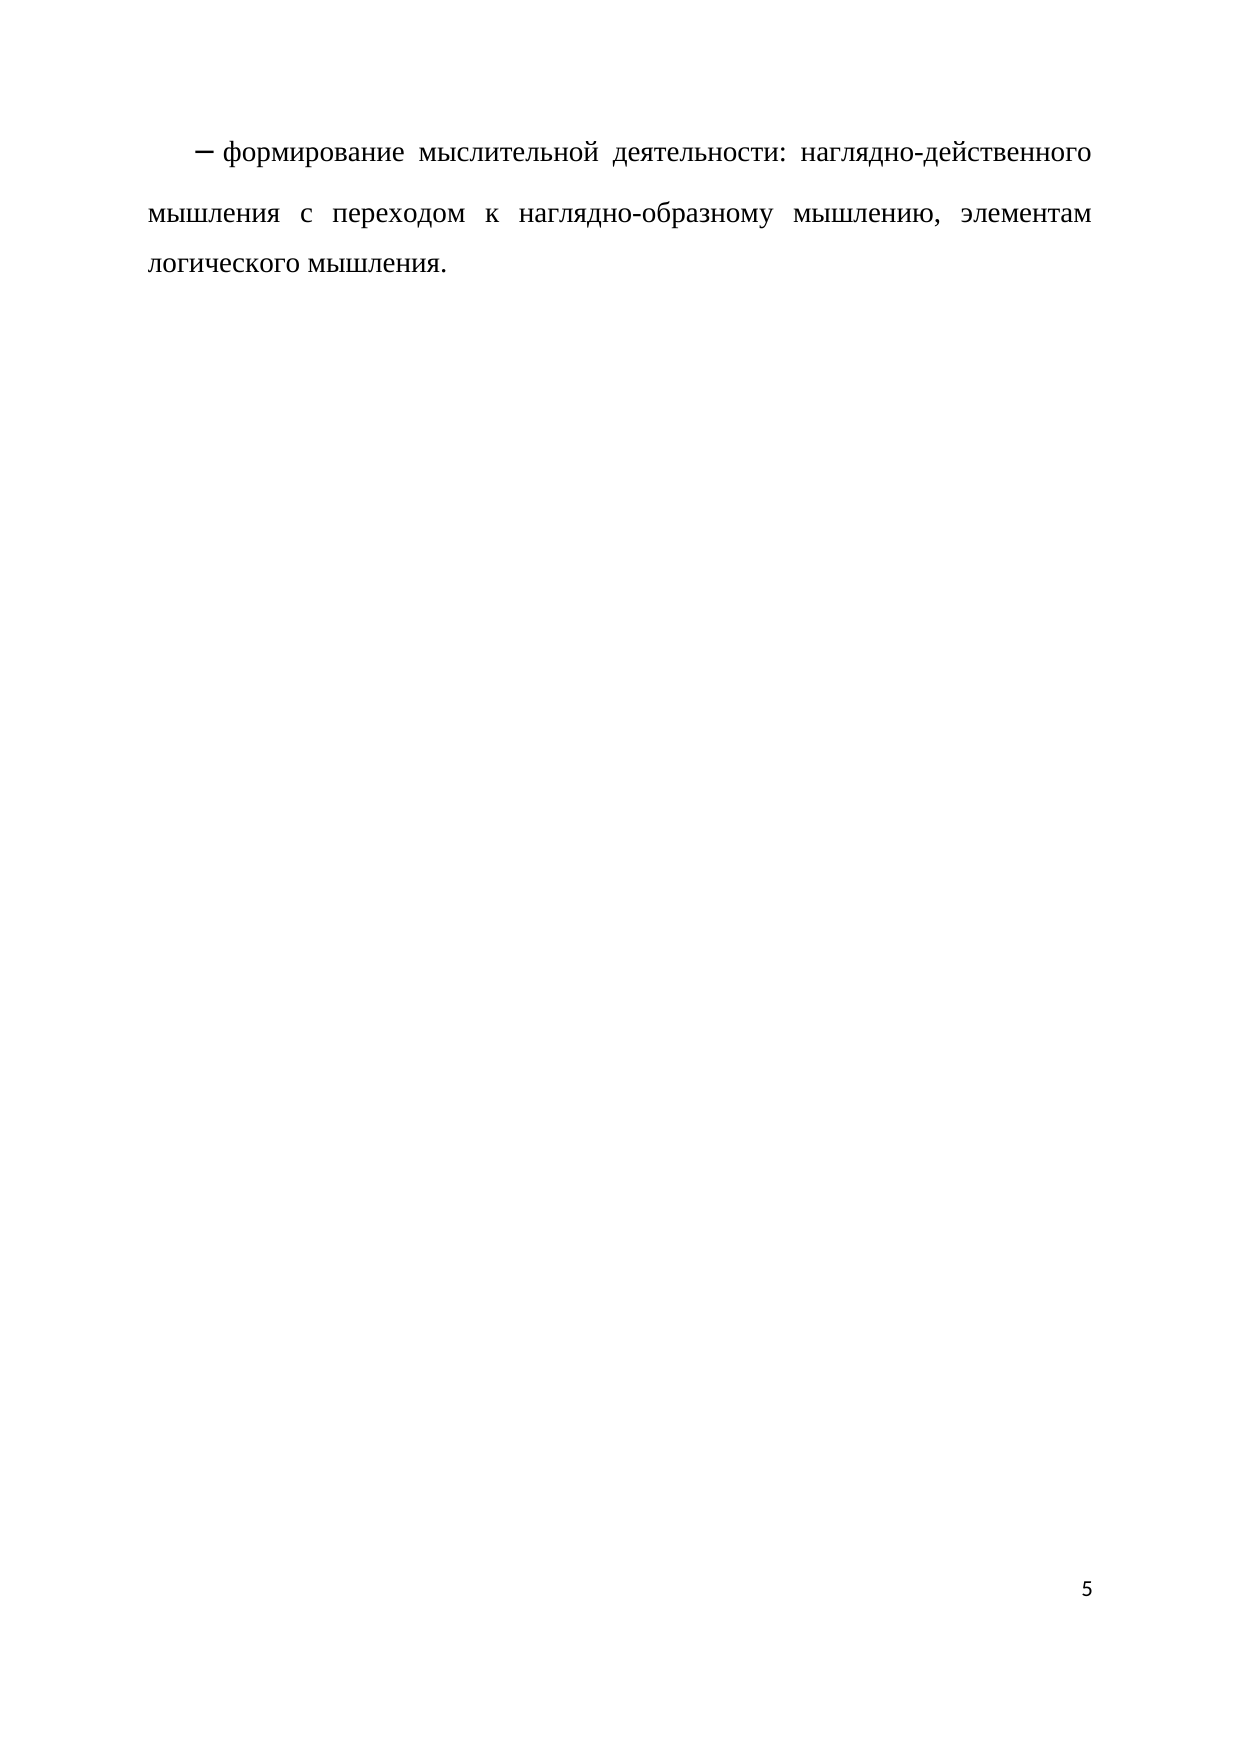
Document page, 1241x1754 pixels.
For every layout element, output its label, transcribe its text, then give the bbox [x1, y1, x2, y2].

list формирование мыслительной деятельности: наглядно-действенного мышления с переходом к наглядно-образному мышлению, элементам логического мышления. [148, 118, 1092, 278]
